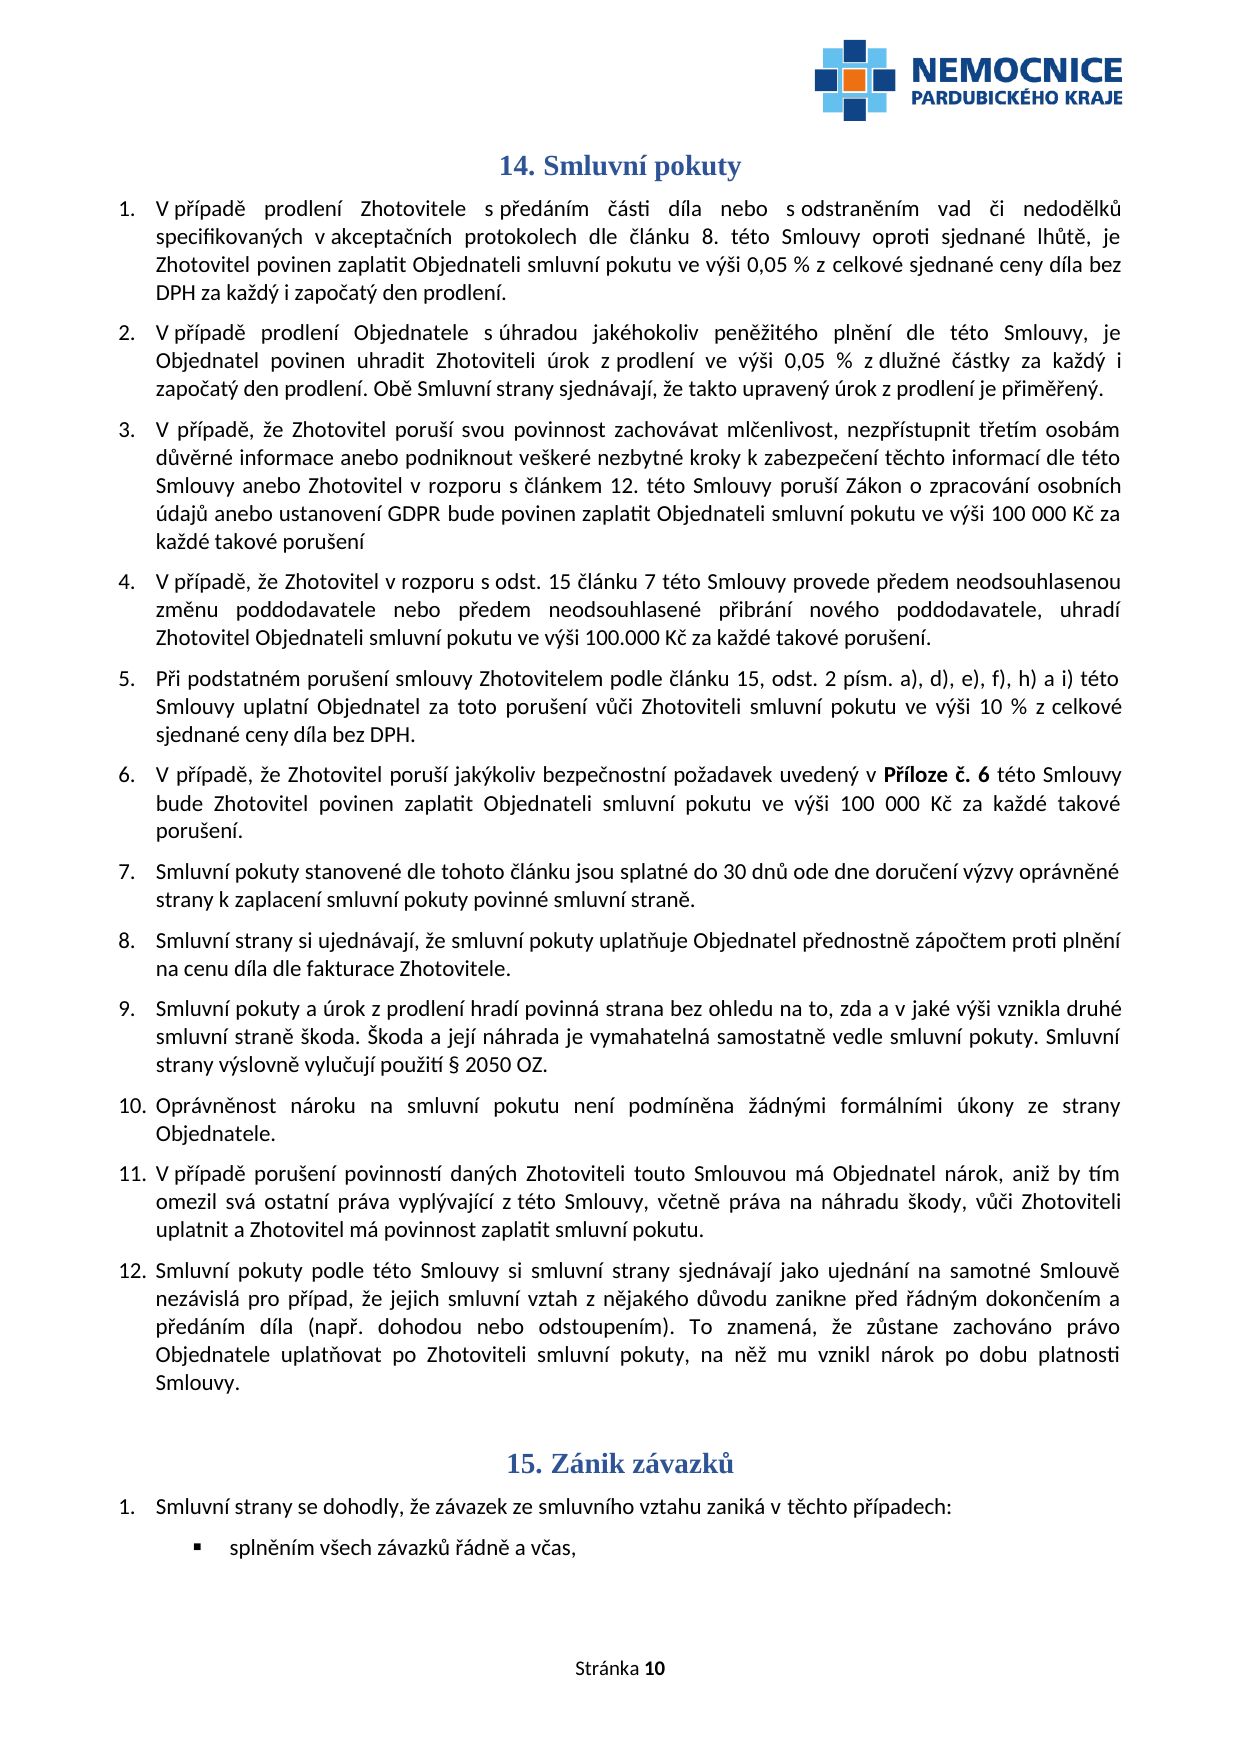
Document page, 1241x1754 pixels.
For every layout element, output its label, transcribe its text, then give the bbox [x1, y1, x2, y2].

list V případě porušení povinností daných Zhotoviteli touto Smlouvou má Objednatel nárok, aniž by tím omezil svá ostatní práva vyplývající z této Smlouvy, včetně práva na náhradu škody, vůči Zhotoviteli uplatnit a Zhotovitel má povinnost zaplatit smluvní pokutu. [118, 1159, 1122, 1243]
subtitle Smluvní pokuty [118, 148, 1122, 181]
list V případě, že Zhotovitel poruší jakýkoliv bezpečnostní požadavek uvedený v Příloze č. 6 této Smlouvy bude Zhotovitel povinen zaplatit Objednateli smluvní pokutu ve výši 100 000 Kč za každé takové porušení. [118, 761, 1122, 845]
list Při podstatném porušení smlouvy Zhotovitelem podle článku 15, odst. 2 písm. a), d), e), f), h) a i) této Smlouvy uplatní Objednatel za toto porušení vůči Zhotoviteli smluvní pokutu ve výši 10 % z celkové sjednané ceny díla bez DPH. [118, 664, 1122, 748]
list Smluvní strany si ujednávají, že smluvní pokuty uplatňuje Objednatel přednostně zápočtem proti plnění na cenu díla dle fakturace Zhotovitele. [118, 926, 1122, 982]
list Smluvní pokuty stanovené dle tohoto článku jsou splatné do 30 dnů ode dne doručení výzvy oprávněné strany k zaplacení smluvní pokuty povinné smluvní straně. [118, 857, 1122, 913]
list V případě prodlení Zhotovitele s předáním části díla nebo s odstraněním vad či nedodělků specifikovaných v akceptačních protokolech dle článku 8. této Smlouvy oproti sjednané lhůtě, je Zhotovitel povinen zaplatit Objednateli smluvní pokutu ve výši 0,05 % z celkové sjednané ceny díla bez DPH za každý i započatý den prodlení. [118, 194, 1122, 306]
list Smluvní pokuty podle této Smlouvy si smluvní strany sjednávají jako ujednání na samotné Smlouvě nezávislá pro případ, že jejich smluvní vztah z nějakého důvodu zanikne před řádným dokončením a předáním díla (např. dohodou nebo odstoupením). To znamená, že zůstane zachováno právo Objednatele uplatňovat po Zhotoviteli smluvní pokuty, na něž mu vznikl nárok po dobu platnosti Smlouvy. [118, 1256, 1122, 1396]
list splněním všech závazků řádně a včas, [192, 1533, 1122, 1561]
list V případě, že Zhotovitel v rozporu s odst. 15 článku 7 této Smlouvy provede předem neodsouhlasenou změnu poddodavatele nebo předem neodsouhlasené přibrání nového poddodavatele, uhradí Zhotovitel Objednateli smluvní pokutu ve výši 100.000 Kč za každé takové porušení. [118, 567, 1122, 652]
picture [813, 38, 1123, 122]
list Oprávněnost nároku na smluvní pokutu není podmíněna žádnými formálními úkony ze strany Objednatele. [118, 1091, 1122, 1147]
list Smluvní pokuty a úrok z prodlení hradí povinná strana bez ohledu na to, zda a v jaké výši vznikla druhé smluvní straně škoda. Škoda a její náhrada je vymahatelná samostatně vedle smluvní pokuty. Smluvní strany výslovně vylučují použití § 2050 OZ. [118, 994, 1122, 1078]
list V případě prodlení Objednatele s úhradou jakéhokoliv peněžitého plnění dle této Smlouvy, je Objednatel povinen uhradit Zhotoviteli úrok z prodlení ve výši 0,05 % z dlužné částky za každý i započatý den prodlení. Obě Smluvní strany sjednávají, že takto upravený úrok z prodlení je přiměřený. [118, 318, 1122, 402]
list V případě, že Zhotovitel poruší svou povinnost zachovávat mlčenlivost, nezpřístupnit třetím osobám důvěrné informace anebo podniknout veškeré nezbytné kroky k zabezpečení těchto informací dle této Smlouvy anebo Zhotovitel v rozporu s článkem 12. této Smlouvy poruší Zákon o zpracování osobních údajů anebo ustanovení GDPR bude povinen zaplatit Objednateli smluvní pokutu ve výši 100 000 Kč za každé takové porušení [118, 415, 1122, 555]
list Smluvní strany se dohodly, že závazek ze smluvního vztahu zaniká v těchto případech: [118, 1492, 1122, 1520]
subtitle Zánik závazků [118, 1446, 1122, 1479]
